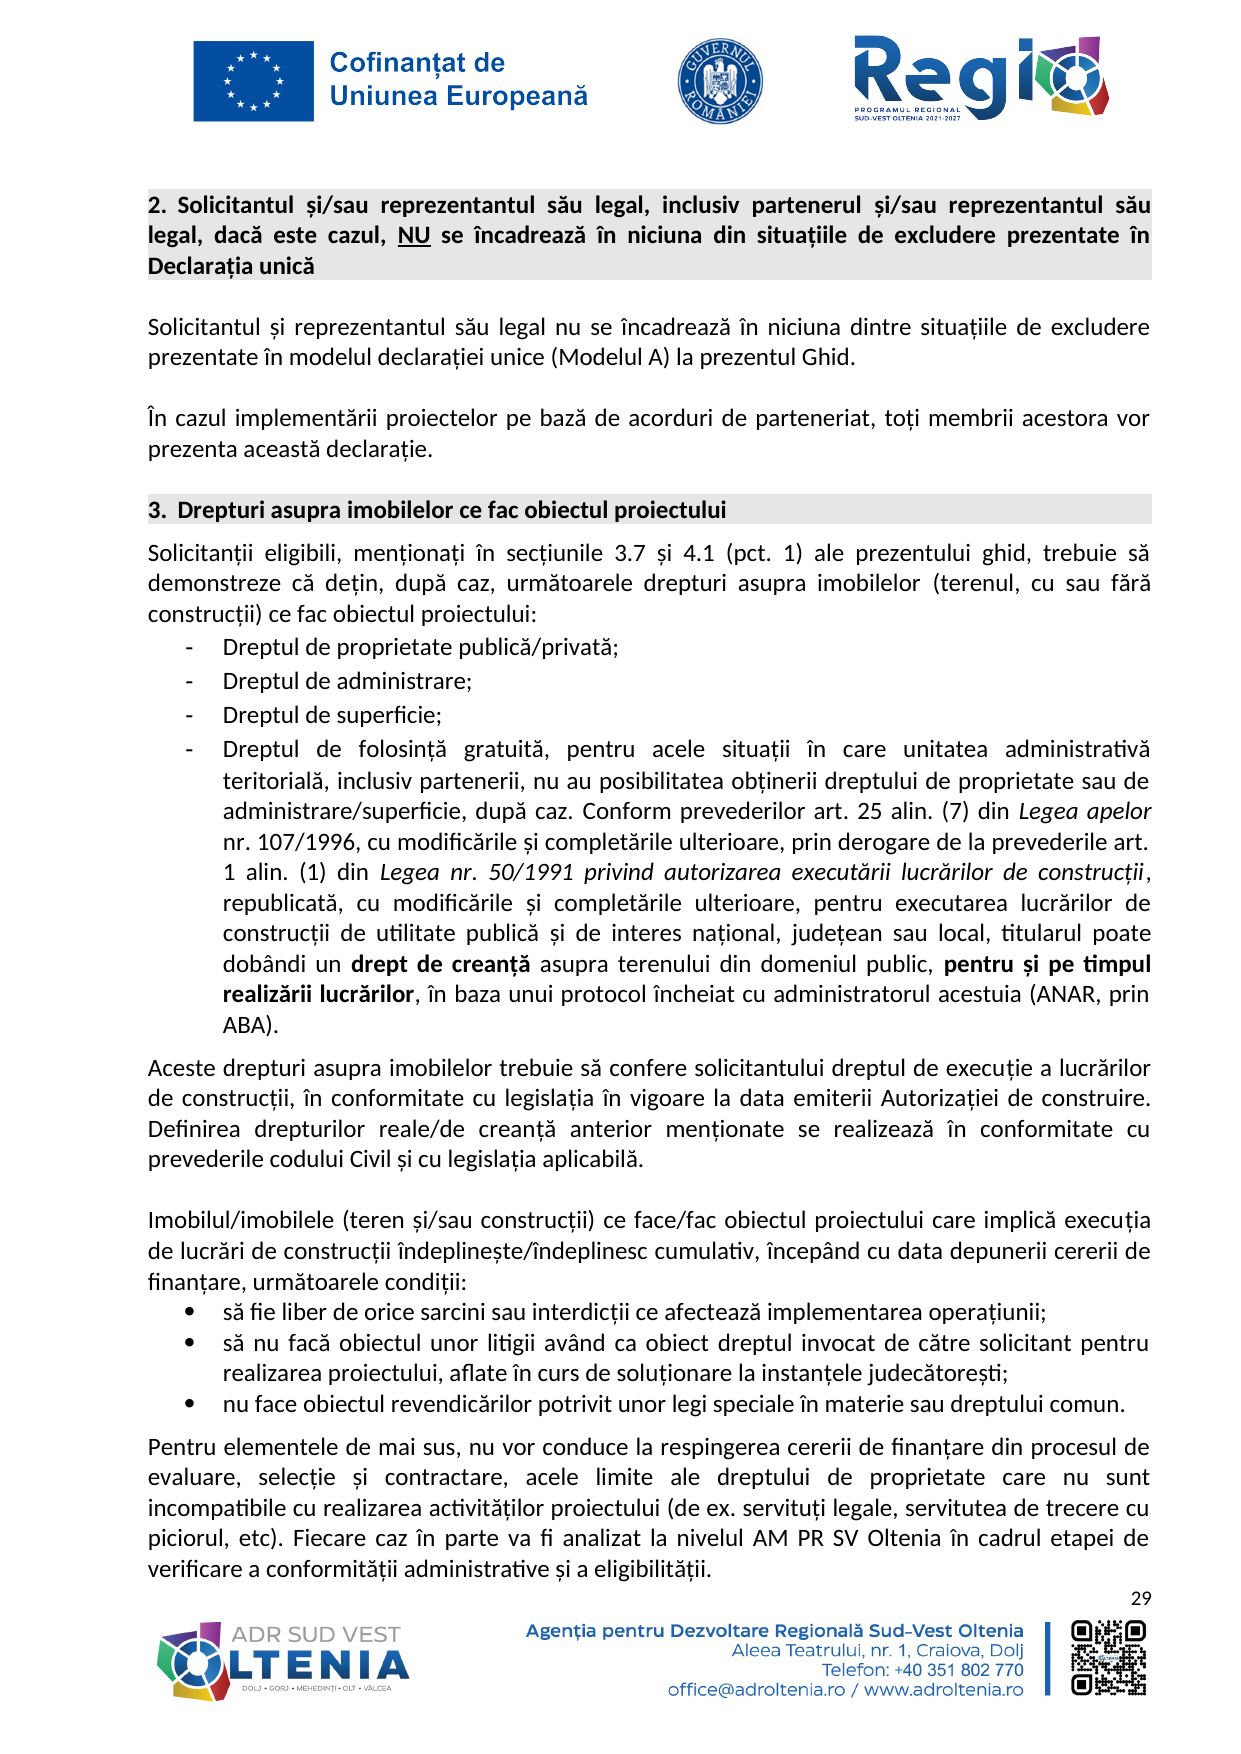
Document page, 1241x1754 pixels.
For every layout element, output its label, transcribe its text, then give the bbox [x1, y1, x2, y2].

list Dreptul de administrare; [185, 663, 1152, 697]
list Dreptul de proprietate publică/privată; [185, 628, 1152, 663]
picture [674, 36, 768, 126]
list nu face obiectul revendicărilor potrivit unor legi speciale în materie sau dreptului comun. [185, 1388, 1152, 1418]
picture [147, 1611, 1151, 1708]
picture [188, 36, 590, 125]
text Solicitantul și reprezentantul său legal nu se încadrează în niciuna dintre situațiile de excludere prezentate în modelul declarației unice (Modelul A) la prezentul Ghid. [148, 311, 1152, 372]
picture [852, 34, 1111, 124]
list Dreptul de folosință gratuită, pentru acele situații în care unitatea administrativă teritorială, inclusiv partenerii, nu au posibilitatea obținerii dreptului de proprietate sau de administrare/superficie, după caz. Conform prevederilor art. 25 alin. (7) din Legea apelor nr. 107/1996, cu modificările și completările ulterioare, prin derogare de la prevederile art. 1 alin. (1) din Legea nr. 50/1991 privind autorizarea executării lucrărilor de construcţii, republicată, cu modificările şi completările ulterioare, pentru executarea lucrărilor de construcţii de utilitate publică şi de interes naţional, judeţean sau local, titularul poate dobândi un drept de creanţă asupra terenului din domeniul public, pentru şi pe timpul realizării lucrărilor, în baza unui protocol încheiat cu administratorul acestuia (ANAR, prin ABA). [185, 731, 1152, 1039]
list Solicitantul şi/sau reprezentantul său legal, inclusiv partenerul şi/sau reprezentantul său legal, dacă este cazul, NU se încadrează în niciuna din situaţiile de excludere prezentate în Declarația unică [148, 189, 1152, 280]
list să fie liber de orice sarcini sau interdicţii ce afectează implementarea operaţiunii; [185, 1296, 1152, 1327]
text Imobilul/imobilele (teren și/sau construcții) ce face/fac obiectul proiectului care implică execuţia de lucrări de construcţii îndeplineşte/îndeplinesc cumulativ, începând cu data depunerii cererii de finanţare, următoarele condiţii: [148, 1204, 1152, 1296]
list Drepturi asupra imobilelor ce fac obiectul proiectului [148, 494, 1152, 524]
text Pentru elementele de mai sus, nu vor conduce la respingerea cererii de finanțare din procesul de evaluare, selecție și contractare, acele limite ale dreptului de proprietate care nu sunt incompatibile cu realizarea activităților proiectului (de ex. servituți legale, servitutea de trecere cu piciorul, etc). Fiecare caz în parte va fi analizat la nivelul AM PR SV Oltenia în cadrul etapei de verificare a conformității administrative și a eligibilității. [148, 1431, 1152, 1583]
list Dreptul de superficie; [185, 697, 1152, 731]
text În cazul implementării proiectelor pe bază de acorduri de parteneriat, toți membrii acestora vor prezenta această declarație. [148, 402, 1152, 463]
list să nu facă obiectul unor litigii având ca obiect dreptul invocat de către solicitant pentru realizarea proiectului, aflate în curs de soluţionare la instanţele judecătoreşti; [185, 1327, 1152, 1388]
text Solicitanții eligibili, menționați în secțiunile 3.7 și 4.1 (pct. 1) ale prezentului ghid, trebuie să demonstreze că deţin, după caz, următoarele drepturi asupra imobilelor (terenul, cu sau fără construcţii) ce fac obiectul proiectului: [148, 537, 1152, 628]
text Aceste drepturi asupra imobilelor trebuie să confere solicitantului dreptul de execuţie a lucrărilor de construcţii, în conformitate cu legislaţia în vigoare la data emiterii Autorizaţiei de construire. Definirea drepturilor reale/de creanţă anterior menţionate se realizează în conformitate cu prevederile codului Civil și cu legislația aplicabilă. [148, 1052, 1152, 1174]
